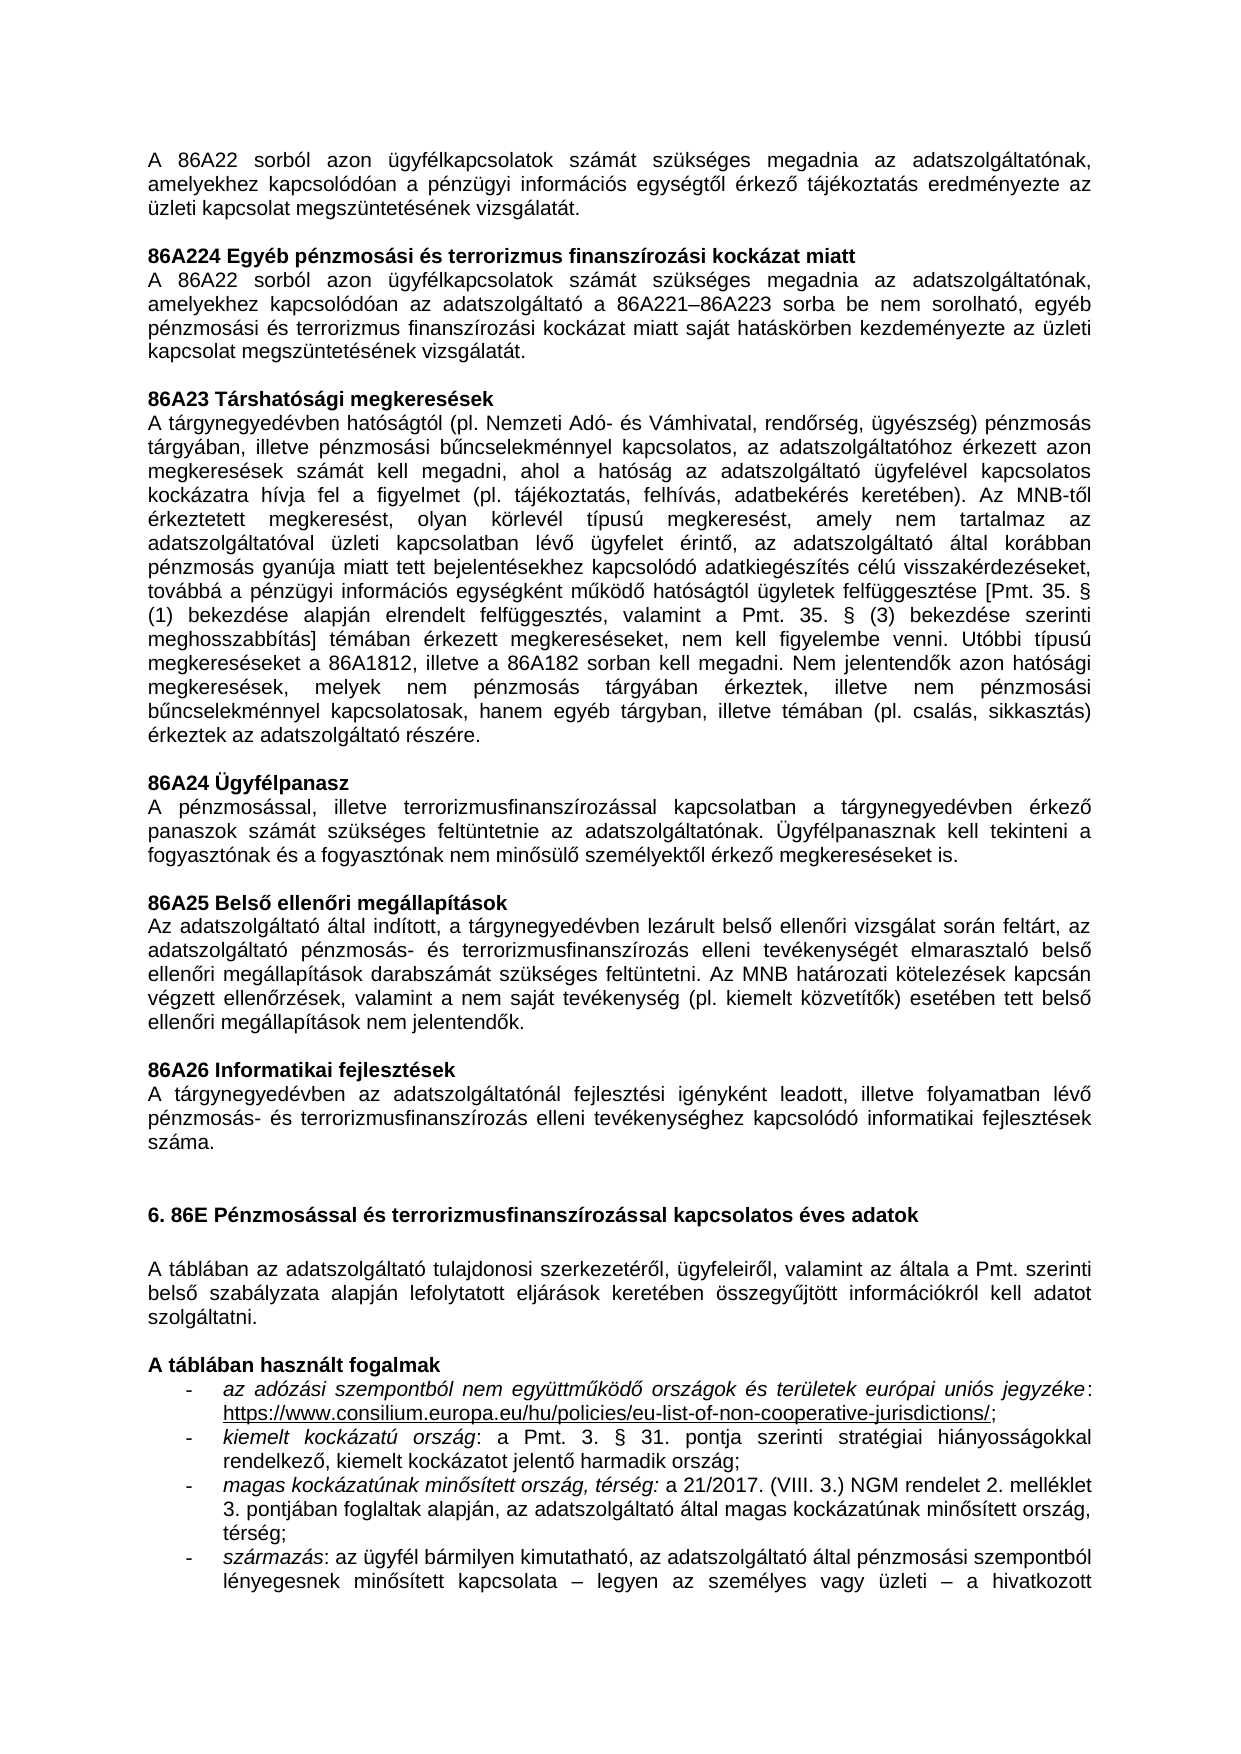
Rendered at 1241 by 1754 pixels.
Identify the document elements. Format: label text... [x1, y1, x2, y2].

text A tárgynegyedévben az adatszolgáltatónál fejlesztési igényként leadott, illetve folyamatban lévő pénzmosás- és terrorizmusfinanszírozás elleni tevékenységhez kapcsolódó informatikai fejlesztések száma. [148, 1082, 1092, 1154]
text A táblában az adatszolgáltató tulajdonosi szerkezetéről, ügyfeleiről, valamint az általa a Pmt. szerinti belső szabályzata alapján lefolytatott eljárások keretében összegyűjtött információkról kell adatot szolgáltatni. [148, 1257, 1092, 1329]
text A 86A22 sorból azon ügyfélkapcsolatok számát szükséges megadnia az adatszolgáltatónak, amelyekhez kapcsolódóan az adatszolgáltató a 86A221–86A223 sorba be nem sorolható, egyéb pénzmosási és terrorizmus finanszírozási kockázat miatt saját hatáskörben kezdeményezte az üzleti kapcsolat megszüntetésének vizsgálatát. [148, 267, 1092, 363]
text A tárgynegyedévben hatóságtól (pl. Nemzeti Adó- és Vámhivatal, rendőrség, ügyészség) pénzmosás tárgyában, illetve pénzmosási bűncselekménnyel kapcsolatos, az adatszolgáltatóhoz érkezett azon megkeresések számát kell megadni, ahol a hatóság az adatszolgáltató ügyfelével kapcsolatos kockázatra hívja fel a figyelmet (pl. tájékoztatás, felhívás, adatbekérés keretében). Az MNB-től érkeztetett megkeresést, olyan körlevél típusú megkeresést, amely nem tartalmaz az adatszolgáltatóval üzleti kapcsolatban lévő ügyfelet érintő, az adatszolgáltató által korábban pénzmosás gyanúja miatt tett bejelentésekhez kapcsolódó adatkiegészítés célú visszakérdezéseket, továbbá a pénzügyi információs egységként működő hatóságtól ügyletek felfüggesztése [Pmt. 35. § (1) bekezdése alapján elrendelt felfüggesztés, valamint a Pmt. 35. § (3) bekezdése szerinti meghosszabbítás] témában érkezett megkereséseket, nem kell figyelembe venni. Utóbbi típusú megkereséseket a 86A1812, illetve a 86A182 sorban kell megadni. Nem jelentendők azon hatósági megkeresések, melyek nem pénzmosás tárgyában érkeztek, illetve nem pénzmosási bűncselekménnyel kapcsolatosak, hanem egyéb tárgyban, illetve témában (pl. csalás, sikkasztás) érkeztek az adatszolgáltató részére. [148, 411, 1092, 747]
text 86A24 Ügyfélpanasz [148, 771, 1092, 794]
list magas kockázatúnak minősített ország, térség: a 21/2017. (VIII. 3.) NGM rendelet 2. melléklet 3. pontjában foglaltak alapján, az adatszolgáltató által magas kockázatúnak minősített ország, térség; [185, 1473, 1092, 1545]
text 86A224 Egyéb pénzmosási és terrorizmus finanszírozási kockázat miatt [148, 243, 1092, 267]
text A táblában használt fogalmak [148, 1353, 1092, 1377]
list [185, 1545, 1092, 1593]
text Az adatszolgáltató által indított, a tárgynegyedévben lezárult belső ellenőri vizsgálat során feltárt, az adatszolgáltató pénzmosás- és terrorizmusfinanszírozás elleni tevékenységét elmarasztaló belső ellenőri megállapítások darabszámát szükséges feltüntetni. Az MNB határozati kötelezések kapcsán végzett ellenőrzések, valamint a nem saját tevékenység (pl. kiemelt közvetítők) esetében tett belső ellenőri megállapítások nem jelentendők. [148, 914, 1092, 1034]
text A 86A22 sorból azon ügyfélkapcsolatok számát szükséges megadnia az adatszolgáltatónak, amelyekhez kapcsolódóan a pénzügyi információs egységtől érkező tájékoztatás eredményezte az üzleti kapcsolat megszüntetésének vizsgálatát. [148, 148, 1092, 219]
list kiemelt kockázatú ország: a Pmt. 3. § 31. pontja szerinti stratégiai hiányosságokkal rendelkező, kiemelt kockázatot jelentő harmadik ország; [185, 1425, 1092, 1473]
text A pénzmosással, illetve terrorizmusfinanszírozással kapcsolatban a tárgynegyedévben érkező panaszok számát szükséges feltüntetnie az adatszolgáltatónak. Ügyfélpanasznak kell tekinteni a fogyasztónak és a fogyasztónak nem minősülő személyektől érkező megkereséseket is. [148, 794, 1092, 866]
list az adózási szempontból nem együttműködő országok és területek európai uniós jegyzéke: https://www.consilium.europa.eu/hu/policies/eu-list-of-non-cooperative-jurisdictions/; [185, 1377, 1092, 1425]
text 86A25 Belső ellenőri megállapítások [148, 890, 1092, 914]
text 86A23 Társhatósági megkeresések [148, 387, 1092, 411]
subtitle 6. 86E Pénzmosással és terrorizmusfinanszírozással kapcsolatos éves adatok [148, 1203, 1092, 1227]
text 86A26 Informatikai fejlesztések [148, 1058, 1092, 1082]
